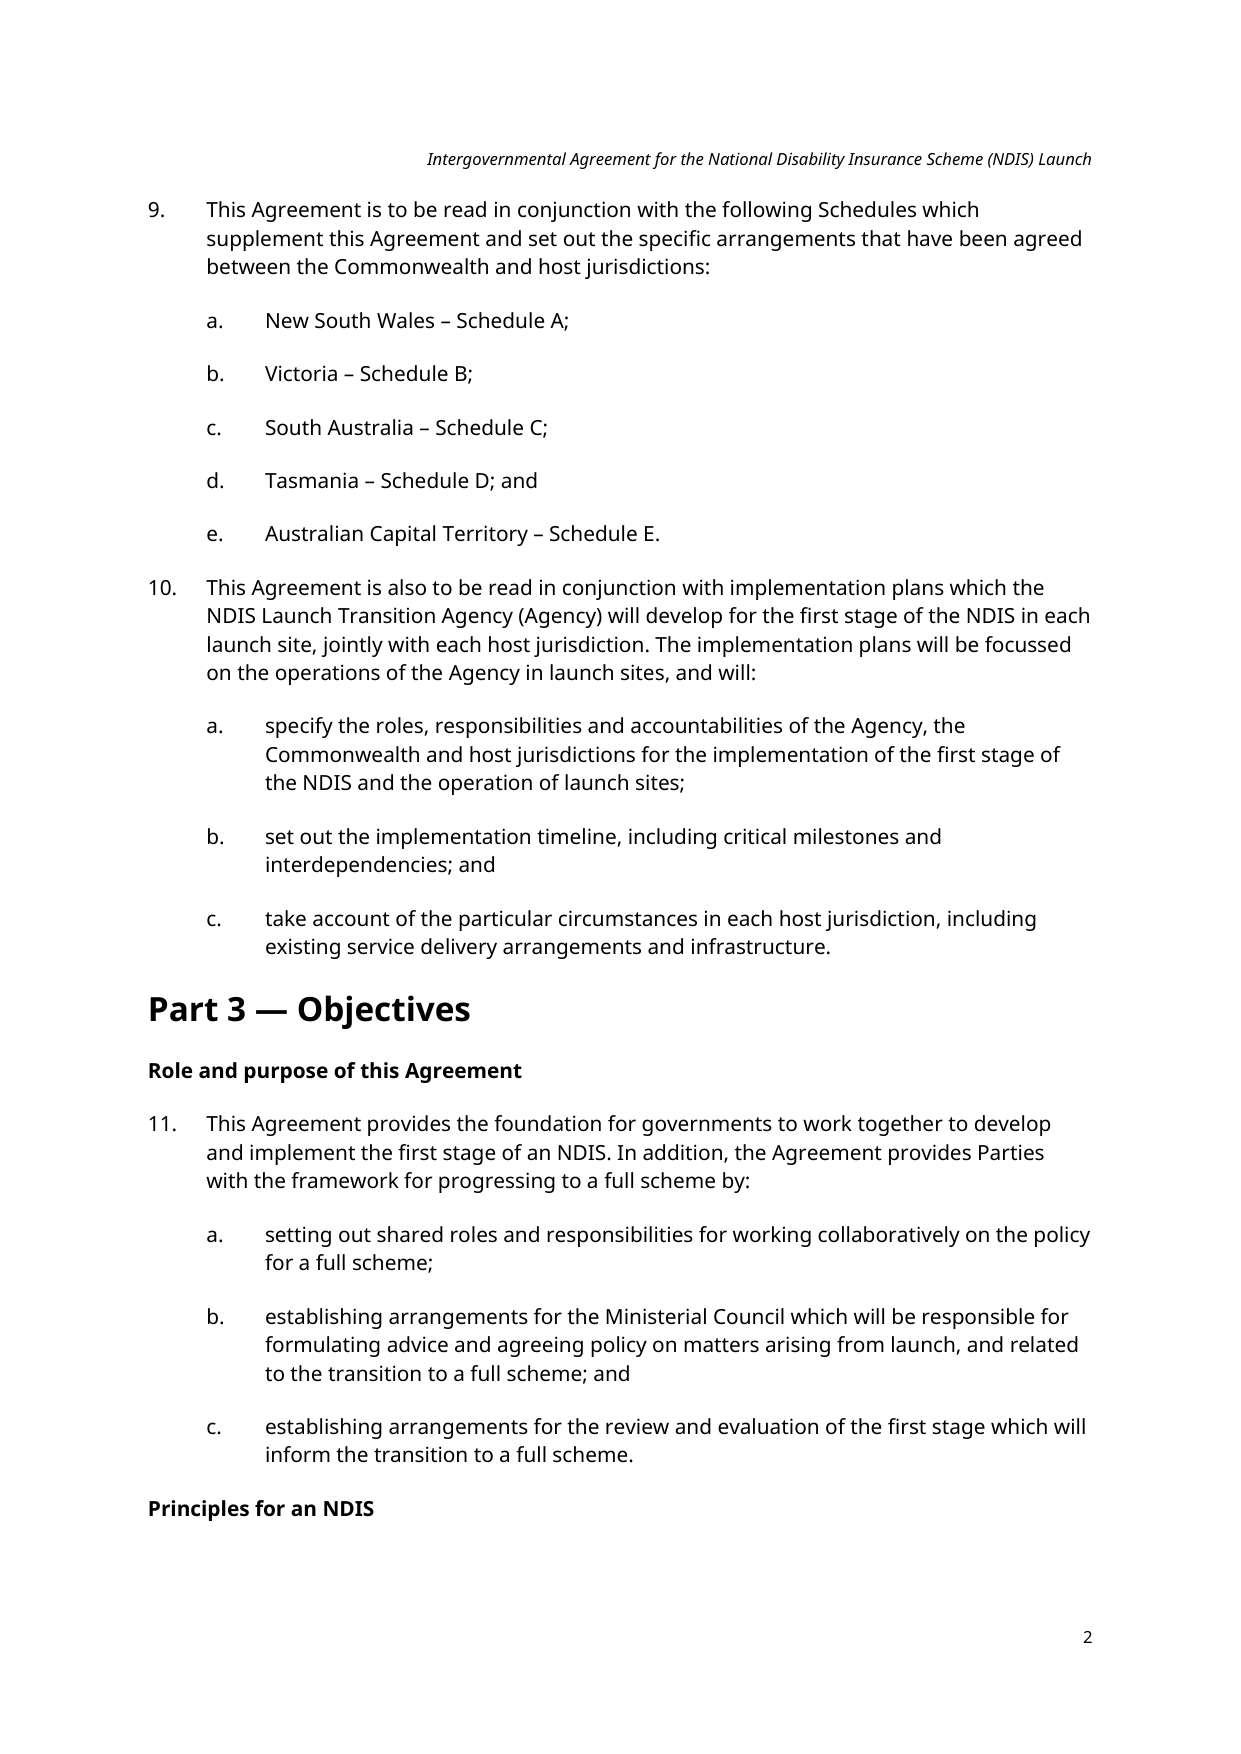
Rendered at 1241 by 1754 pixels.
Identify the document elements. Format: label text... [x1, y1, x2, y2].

text c. take account of the particular circumstances in each host jurisdiction, including existing service delivery arrangements and infrastructure. [206, 904, 1092, 961]
text c. South Australia – Schedule C; [206, 413, 1092, 441]
text a. New South Wales – Schedule A; [206, 306, 1092, 334]
text b. Victoria – Schedule B; [206, 359, 1092, 388]
text c. establishing arrangements for the review and evaluation of the first stage which will inform the transition to a full scheme. [206, 1412, 1092, 1469]
text d. Tasmania – Schedule D; and [206, 466, 1092, 494]
text a. setting out shared roles and responsibilities for working collaboratively on the policy for a full scheme; [206, 1220, 1092, 1277]
text a. specify the roles, responsibilities and accountabilities of the Agency, the Commonwealth and host jurisdictions for the implementation of the first stage of the NDIS and the operation of launch sites; [206, 712, 1092, 797]
text b. establishing arrangements for the Ministerial Council which will be responsible for formulating advice and agreeing policy on matters arising from launch, and related to the transition to a full scheme; and [206, 1302, 1092, 1387]
text e. Australian Capital Territory – Schedule E. [206, 519, 1092, 548]
text 10. This Agreement is also to be read in conjunction with implementation plans which the NDIS Launch Transition Agency (Agency) will develop for the first stage of the NDIS in each launch site, jointly with each host jurisdiction. The implementation plans will be focussed on the operations of the Agency in launch sites, and will: [148, 573, 1092, 687]
subtitle Part 3 — Objectives [148, 986, 1092, 1031]
text 9. This Agreement is to be read in conjunction with the following Schedules which supplement this Agreement and set out the specific arrangements that have been agreed between the Commonwealth and host jurisdictions: [148, 195, 1092, 281]
text b. set out the implementation timeline, including critical milestones and interdependencies; and [206, 822, 1092, 879]
text Role and purpose of this Agreement [148, 1056, 1092, 1084]
text Principles for an NDIS [148, 1494, 1092, 1522]
text 11. This Agreement provides the foundation for governments to work together to develop and implement the first stage of an NDIS. In addition, the Agreement provides Parties with the framework for progressing to a full scheme by: [148, 1109, 1092, 1195]
